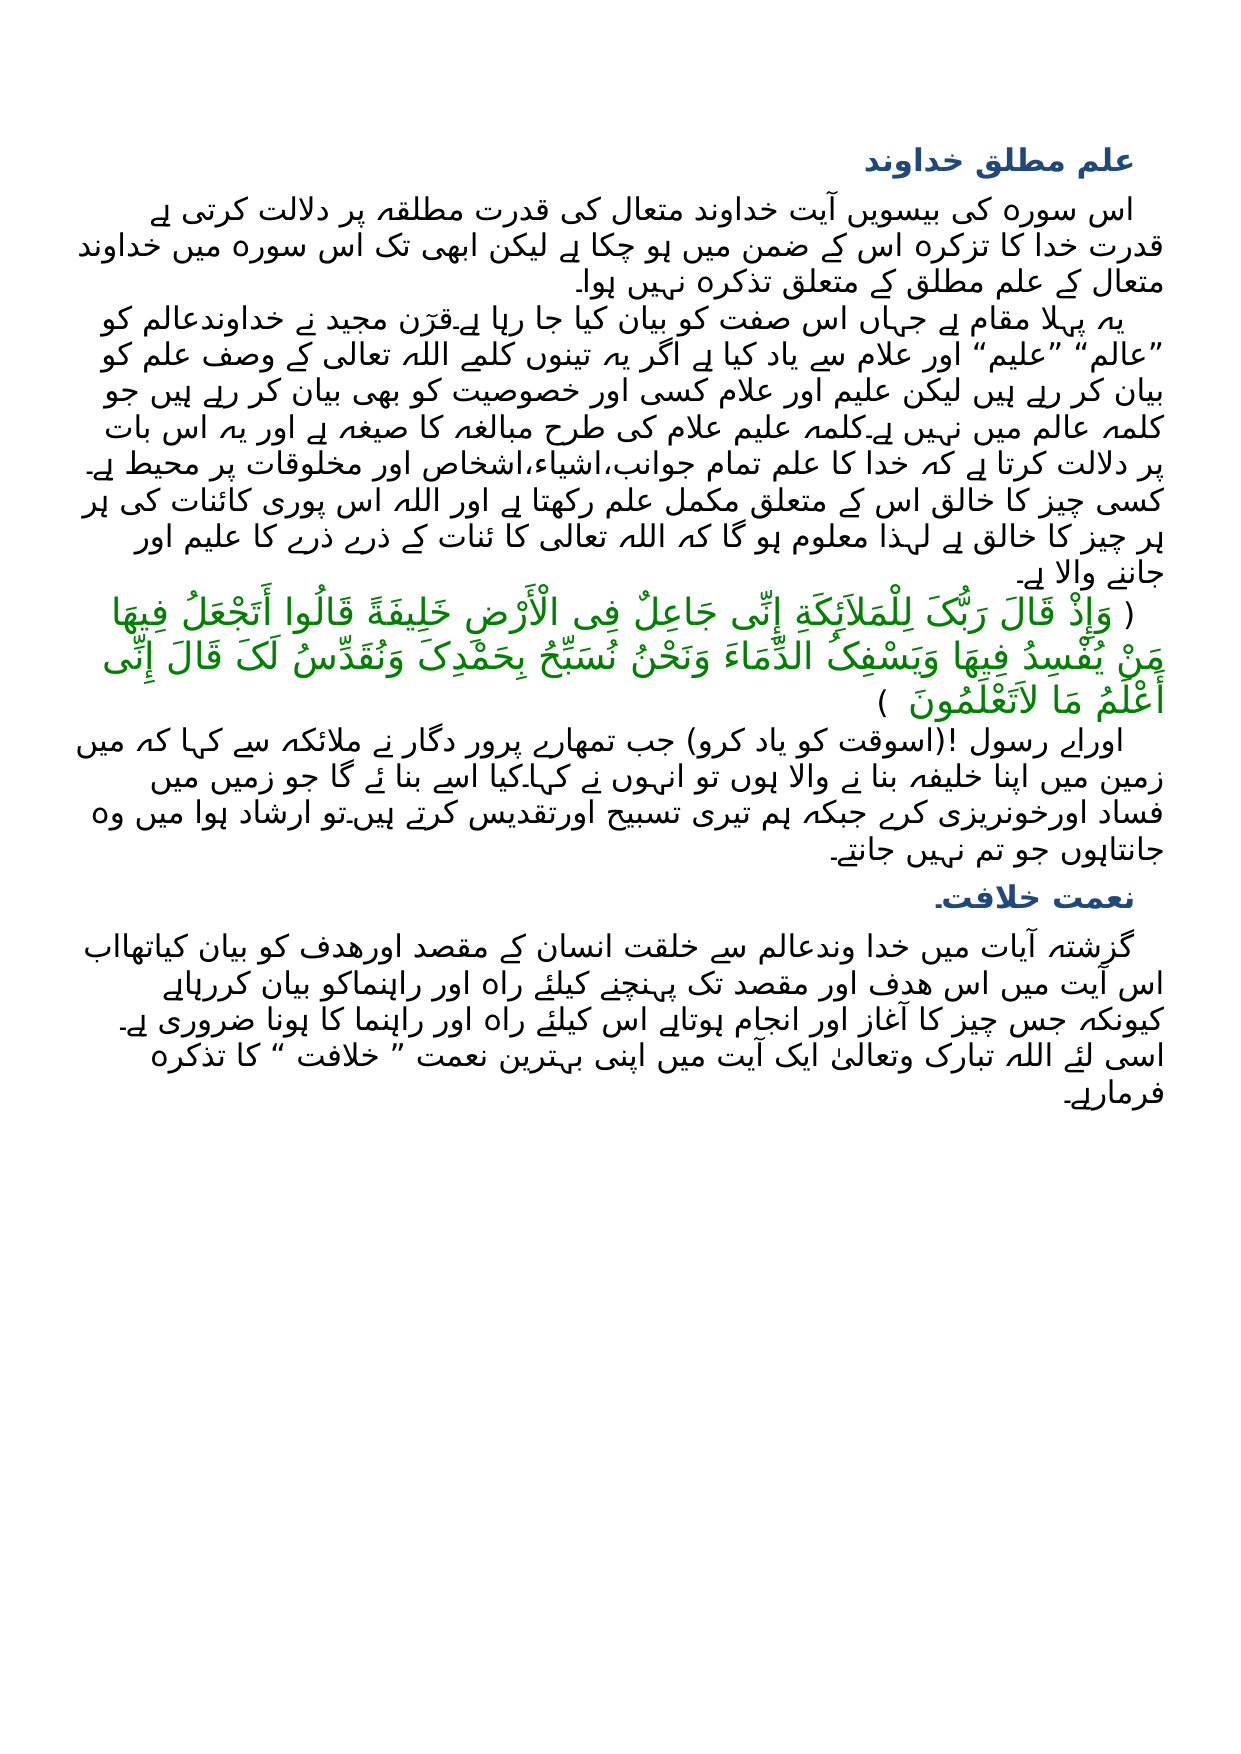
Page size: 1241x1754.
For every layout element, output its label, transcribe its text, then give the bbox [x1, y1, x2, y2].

text گزشتہ آیات میں خدا وندعالم سے خلقت انسان کے مقصد اورھدف کو بیان کیاتھااب اس آیت میں اس ھدف اور مقصد تک پہنچنے کیلئے راہ اور راہنماکو بیان کررہاہے کیونکہ جس چیز کا آغاز اور انجام ہوتاہے اس کیلئے راہ اور راہنما کا ہونا ضروری ہے۔اسی لئے اللہ تبارک وتعالیٰ ایک آیت میں اپنی بہترین نعمت ” خلافت “ کا تذکرہ فرمارہے۔ [75, 929, 1165, 1110]
subtitle علم مطلق خداوند [75, 142, 1165, 178]
text اس سورہ کی بیسویں آیت خداوند متعال کی قدرت مطلقہ پر دلالت کرتی ہے قدرت خدا کا تزکرہ اس کے ضمن میں ہو چکا ہے لیکن ابھی تک اس سورہ میں خداوند متعال کے علم مطلق کے متعلق تذکرہ نہیں ہوا۔ [75, 191, 1165, 300]
text ( وَإِذْ قَالَ رَبُّکَ لِلْمَلاَئِکَةِ إِنِّی جَاعِلٌ فِی الْأَرْضِ خَلِیفَةً قَالُوا أَتَجْعَلُ فِیهَا مَنْ یُفْسِدُ فِیهَا وَیَسْفِکُ الدِّمَاءَ وَنَحْنُ نُسَبِّحُ بِحَمْدِکَ وَنُقَدِّسُ لَکَ قَالَ إِنِّی أَعْلَمُ مَا لاَتَعْلَمُونَ ) [75, 591, 1165, 722]
subtitle نعمت خلافت۔ [75, 880, 1165, 916]
text یہ پہلا مقام ہے جہاں اس صفت کو بیان کیا جا رہا ہے۔قرٓن مجید نے خداوندعالم کو ”عالم“ ”علیم“ اور علام سے یاد کیا ہے اگر یہ تینوں کلمے اللہ تعالی کے وصف علم کو بیان کر رہے ہیں لیکن علیم اور علام کسی اور خصوصیت کو بھی بیان کر رہے ہیں جو کلمہ عالم میں نہیں ہے۔کلمہ علیم علام کی طرح مبالغہ کا صیغہ ہے اور یہ اس بات پر دلالت کرتا ہے کہ خدا کا علم تمام جوانب،اشیاء،اشخاص اور مخلوقات پر محیط ہے۔کسی چیز کا خالق اس کے متعلق مکمل علم رکھتا ہے اور اللہ اس پوری کائنات کی ہر ہر چیز کا خالق ہے لہذا معلوم ہو گا کہ اللہ تعالی کا ئنات کے ذرے ذرے کا علیم اور جاننے والا ہے۔ [75, 300, 1165, 591]
text اوراے رسول !(اسوقت کو یاد کرو) جب تمھارے پرور دگار نے ملائکہ سے کہا کہ میں زمین میں اپنا خلیفہ بنا نے والا ہوں تو انہوں نے کہا۔کیا اسے بنا ئے گا جو زمیں میں فساد اورخونریزی کرے جبکہ ہم تیری تسبیح اورتقدیس کرتے ہیں۔تو ارشاد ہوا میں وہ جانتاہوں جو تم نہیں جانتے۔ [75, 722, 1165, 867]
